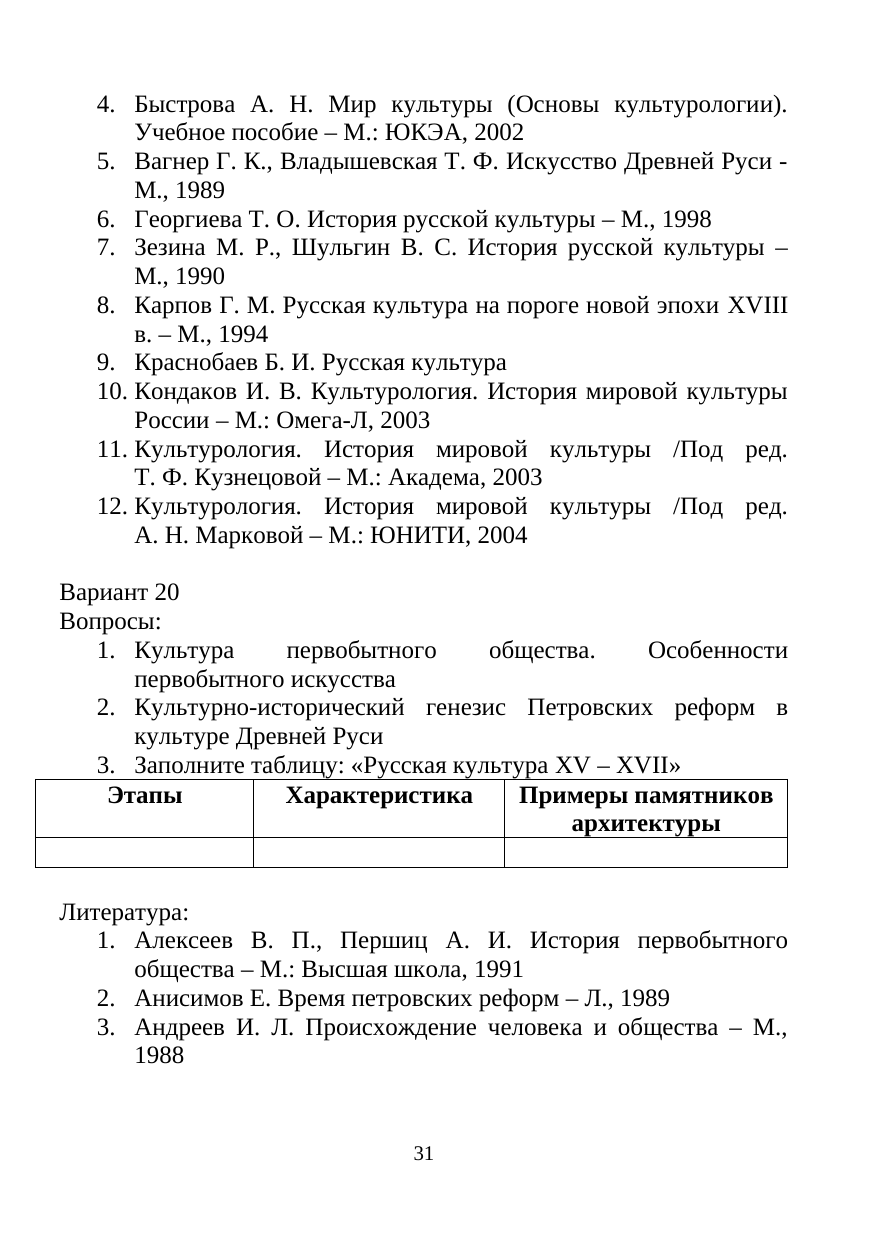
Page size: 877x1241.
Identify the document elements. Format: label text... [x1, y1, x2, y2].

text Вопросы: [59, 606, 788, 635]
list Карпов Г. М. Русская культура на пороге новой эпохи XVIII в. – М., 1994 [97, 290, 788, 347]
list Андреев И. Л. Происхождение человека и общества – М., 1988 [97, 1012, 788, 1069]
table_cell [505, 838, 787, 867]
table_header Примеры памятников архитектуры [505, 780, 787, 837]
list Алексеев В. П., Першиц А. И. История первобытного общества – М.: Высшая школа, 1991 [97, 926, 788, 983]
list Вагнер Г. К., Владышевская Т. Ф. Искусство Древней Руси - М., 1989 [97, 146, 788, 204]
list Зезина М. Р., Шульгин В. С. История русской культуры – М., 1990 [97, 232, 788, 290]
text Литература: [59, 897, 788, 926]
list Георгиева Т. О. История русской культуры – М., 1998 [97, 204, 788, 232]
table_cell [254, 838, 504, 867]
list Быстрова А. Н. Мир культуры (Основы культурологии). Учебное пособие – М.: ЮКЭА, 2002 [97, 89, 788, 146]
text Вариант 20 [59, 577, 788, 606]
list Кондаков И. В. Культурология. История мировой культуры России – М.: Омега-Л, 2003 [97, 376, 788, 434]
list Культурология. История мировой культуры /Под ред. А. Н. Марковой – М.: ЮНИТИ, 2004 [97, 491, 788, 549]
table_header Этапы [36, 780, 253, 837]
list Заполните таблицу: «Русская культура XV – XVII» [97, 750, 788, 779]
list Анисимов Е. Время петровских реформ – Л., 1989 [97, 983, 788, 1012]
table_cell [36, 838, 253, 867]
list Культурно-исторический генезис Петровских реформ в культуре Древней Руси [97, 692, 788, 750]
list Краснобаев Б. И. Русская культура [97, 347, 788, 376]
list Культура первобытного общества. Особенности первобытного искусства [97, 635, 788, 692]
table_header Характеристика [254, 780, 504, 837]
list Культурология. История мировой культуры /Под ред. Т. Ф. Кузнецовой – М.: Академа, 2003 [97, 434, 788, 491]
